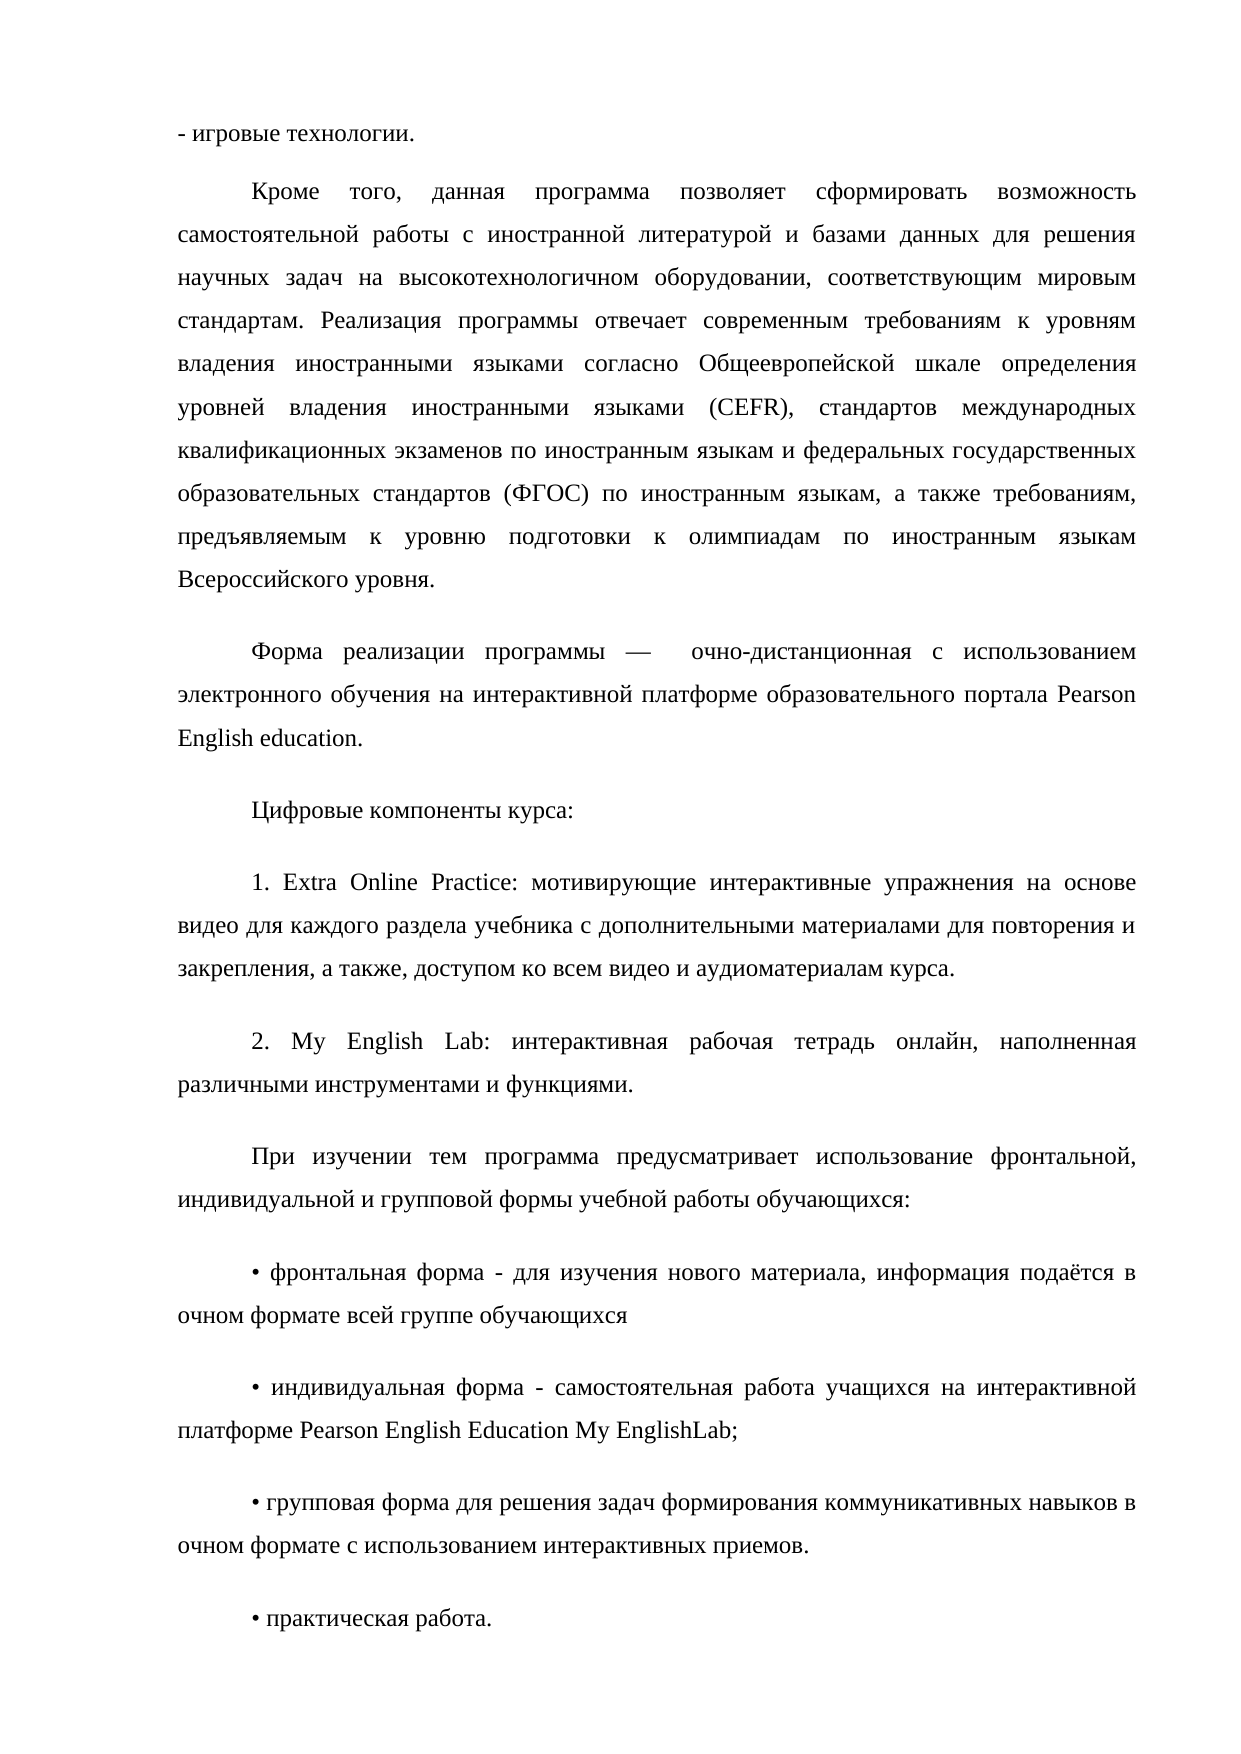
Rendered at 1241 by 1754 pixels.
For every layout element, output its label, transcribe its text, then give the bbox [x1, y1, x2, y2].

text При изучении тем программа предусматривает использование фронтальной, индивидуальной и групповой формы учебной работы обучающихся: [177, 1141, 1137, 1213]
text Форма реализации программы — очно-дистанционная с использованием электронного обучения на интерактивной платформе образовательного портала Pearson English education. [177, 636, 1137, 751]
text - игровые технологии. [177, 118, 1137, 147]
text • групповая форма для решения задач формирования коммуникативных навыков в очном формате c использованием интерактивных приемов. [177, 1487, 1137, 1559]
text • практическая работа. [177, 1603, 1137, 1632]
text Цифровые компоненты курса: [177, 795, 1137, 824]
text • индивидуальная форма - самостоятельная работа учащихся на интерактивной платформе Pearson English Еducation My EnglishLab; [177, 1372, 1137, 1444]
text 2. My English Lab: интерактивная рабочая тетрадь онлайн, наполненная различными инструментами и функциями. [177, 1026, 1137, 1098]
text • фронтальная форма - для изучения нового материала, информация подаётся в очном формате всей группе обучающихся [177, 1257, 1137, 1328]
text 1. Extra Online Practice: мотивирующие интерактивные упражнения на основе видео для каждого раздела учебника с дополнительными материалами для повторения и закрепления, а также, доступом ко всем видео и аудиоматериалам курса. [177, 867, 1137, 982]
text Кроме того, данная программа позволяет сформировать возможность самостоятельной работы с иностранной литературой и базами данных для решения научных задач на высокотехнологичном оборудовании, соответствующим мировым стандартам. Реализация программы отвечает современным требованиям к уровням владения иностранными языками согласно Общеевропейской шкале определения уровней владения иностранными языками (CEFR), стандартов международных квалификационных экзаменов по иностранным языкам и федеральных государственных образовательных стандартов (ФГОС) по иностранным языкам, а также требованиям, предъявляемым к уровню подготовки к олимпиадам по иностранным языкам Всероссийского уровня. [177, 176, 1137, 593]
